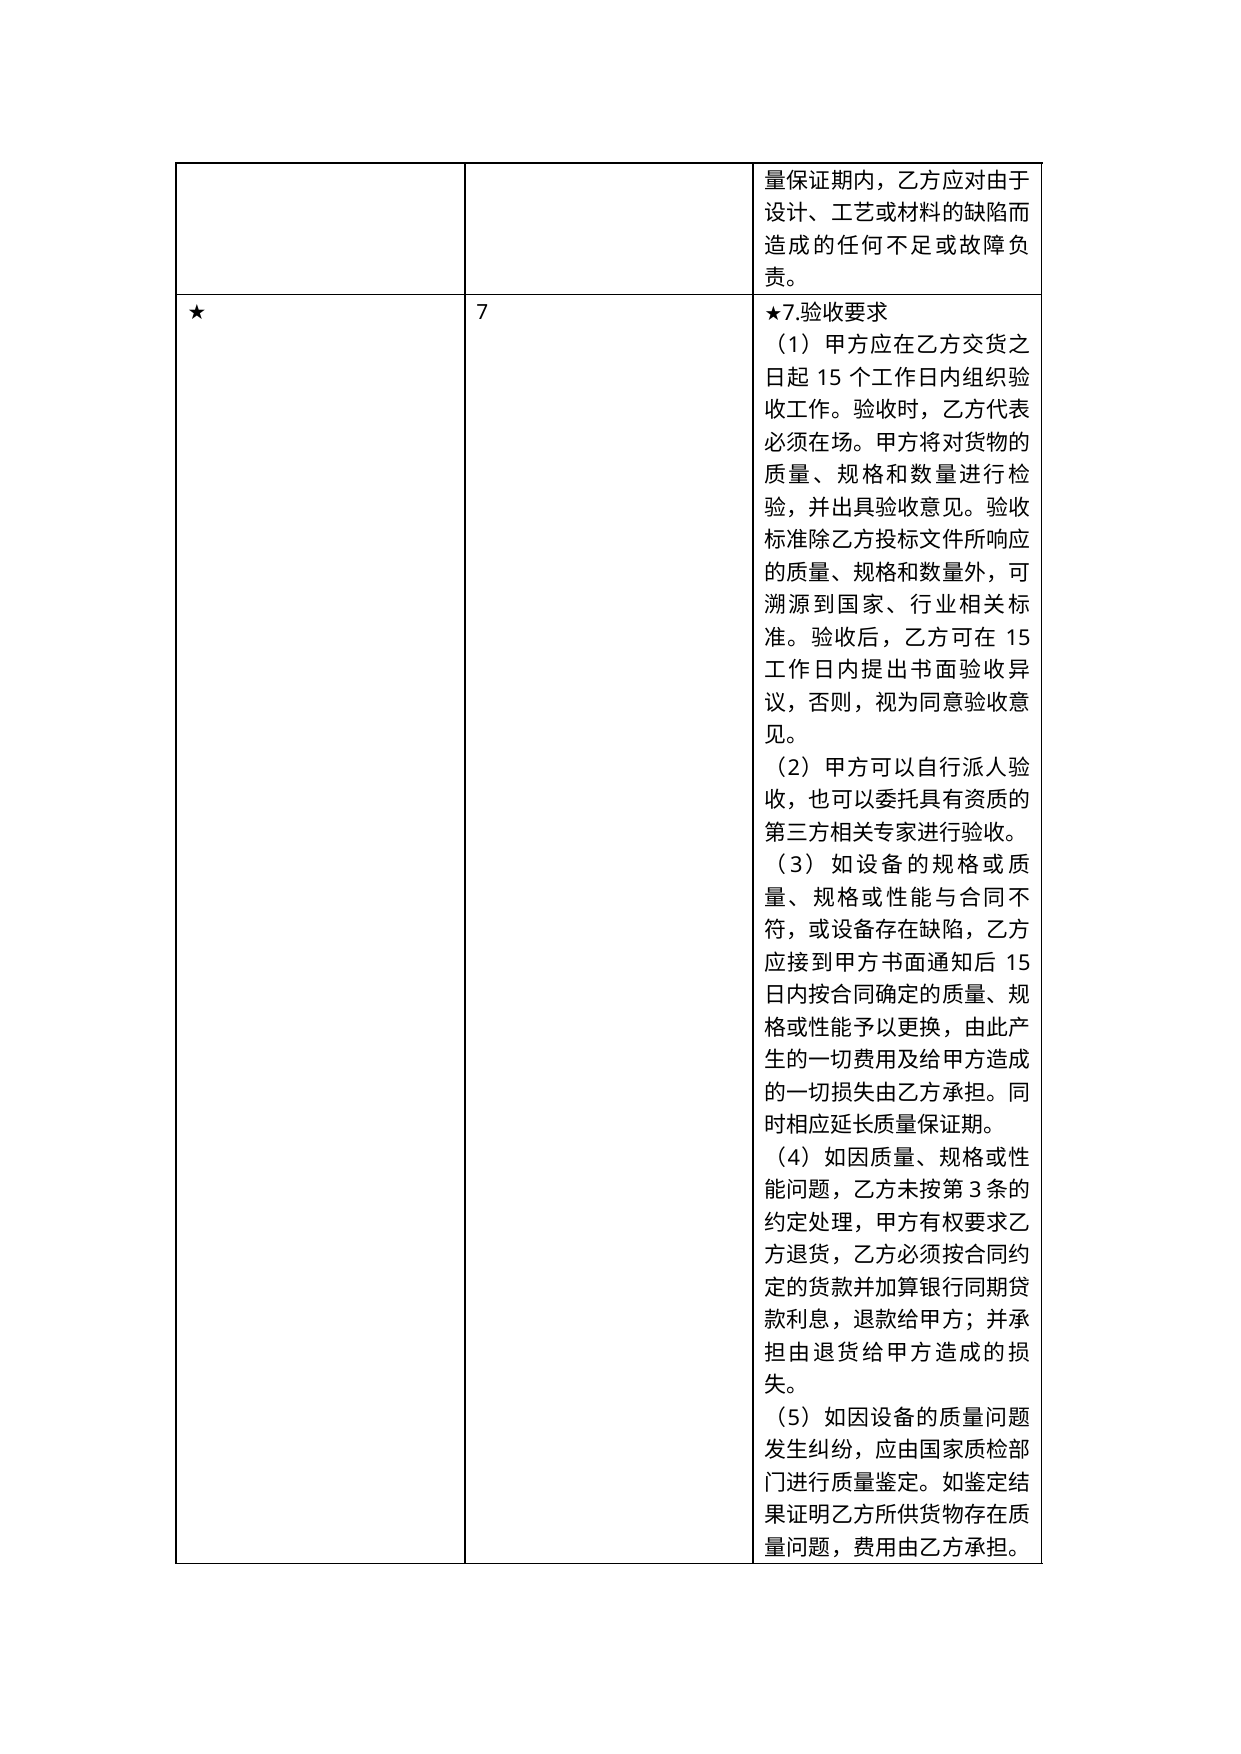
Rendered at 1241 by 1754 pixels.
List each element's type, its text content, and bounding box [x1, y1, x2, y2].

table_cell 6 [466, 164, 752, 293]
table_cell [754, 164, 1041, 293]
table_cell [754, 295, 1041, 1563]
table_cell 7 [466, 295, 752, 1563]
table_cell [177, 164, 464, 293]
table_cell ★ [177, 295, 464, 1563]
